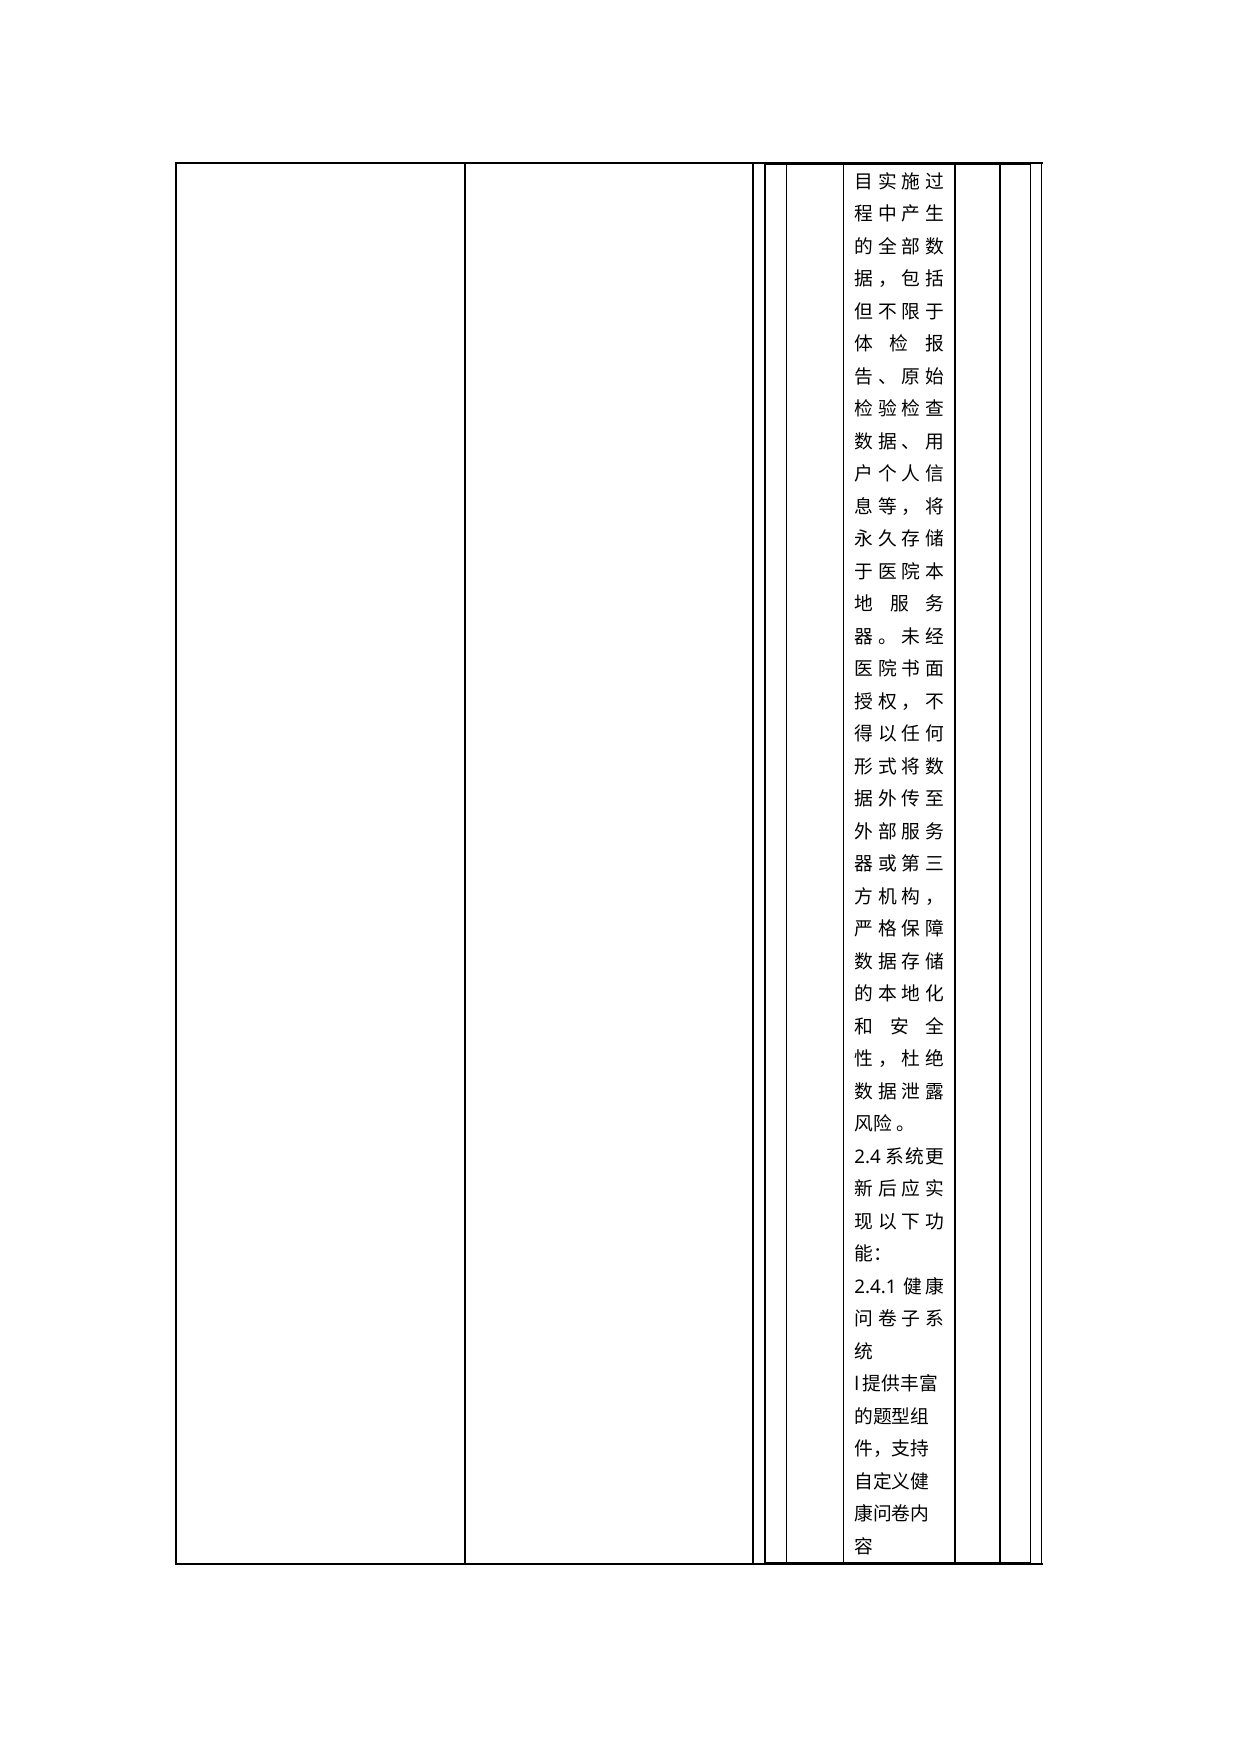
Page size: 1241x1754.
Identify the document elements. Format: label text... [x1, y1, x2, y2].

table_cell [956, 165, 999, 1562]
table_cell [787, 165, 843, 1562]
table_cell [844, 165, 954, 1562]
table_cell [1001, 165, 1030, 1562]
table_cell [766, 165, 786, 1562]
table_cell [466, 164, 752, 1563]
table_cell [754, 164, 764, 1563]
table_cell 1 [177, 164, 464, 1563]
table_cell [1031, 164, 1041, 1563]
